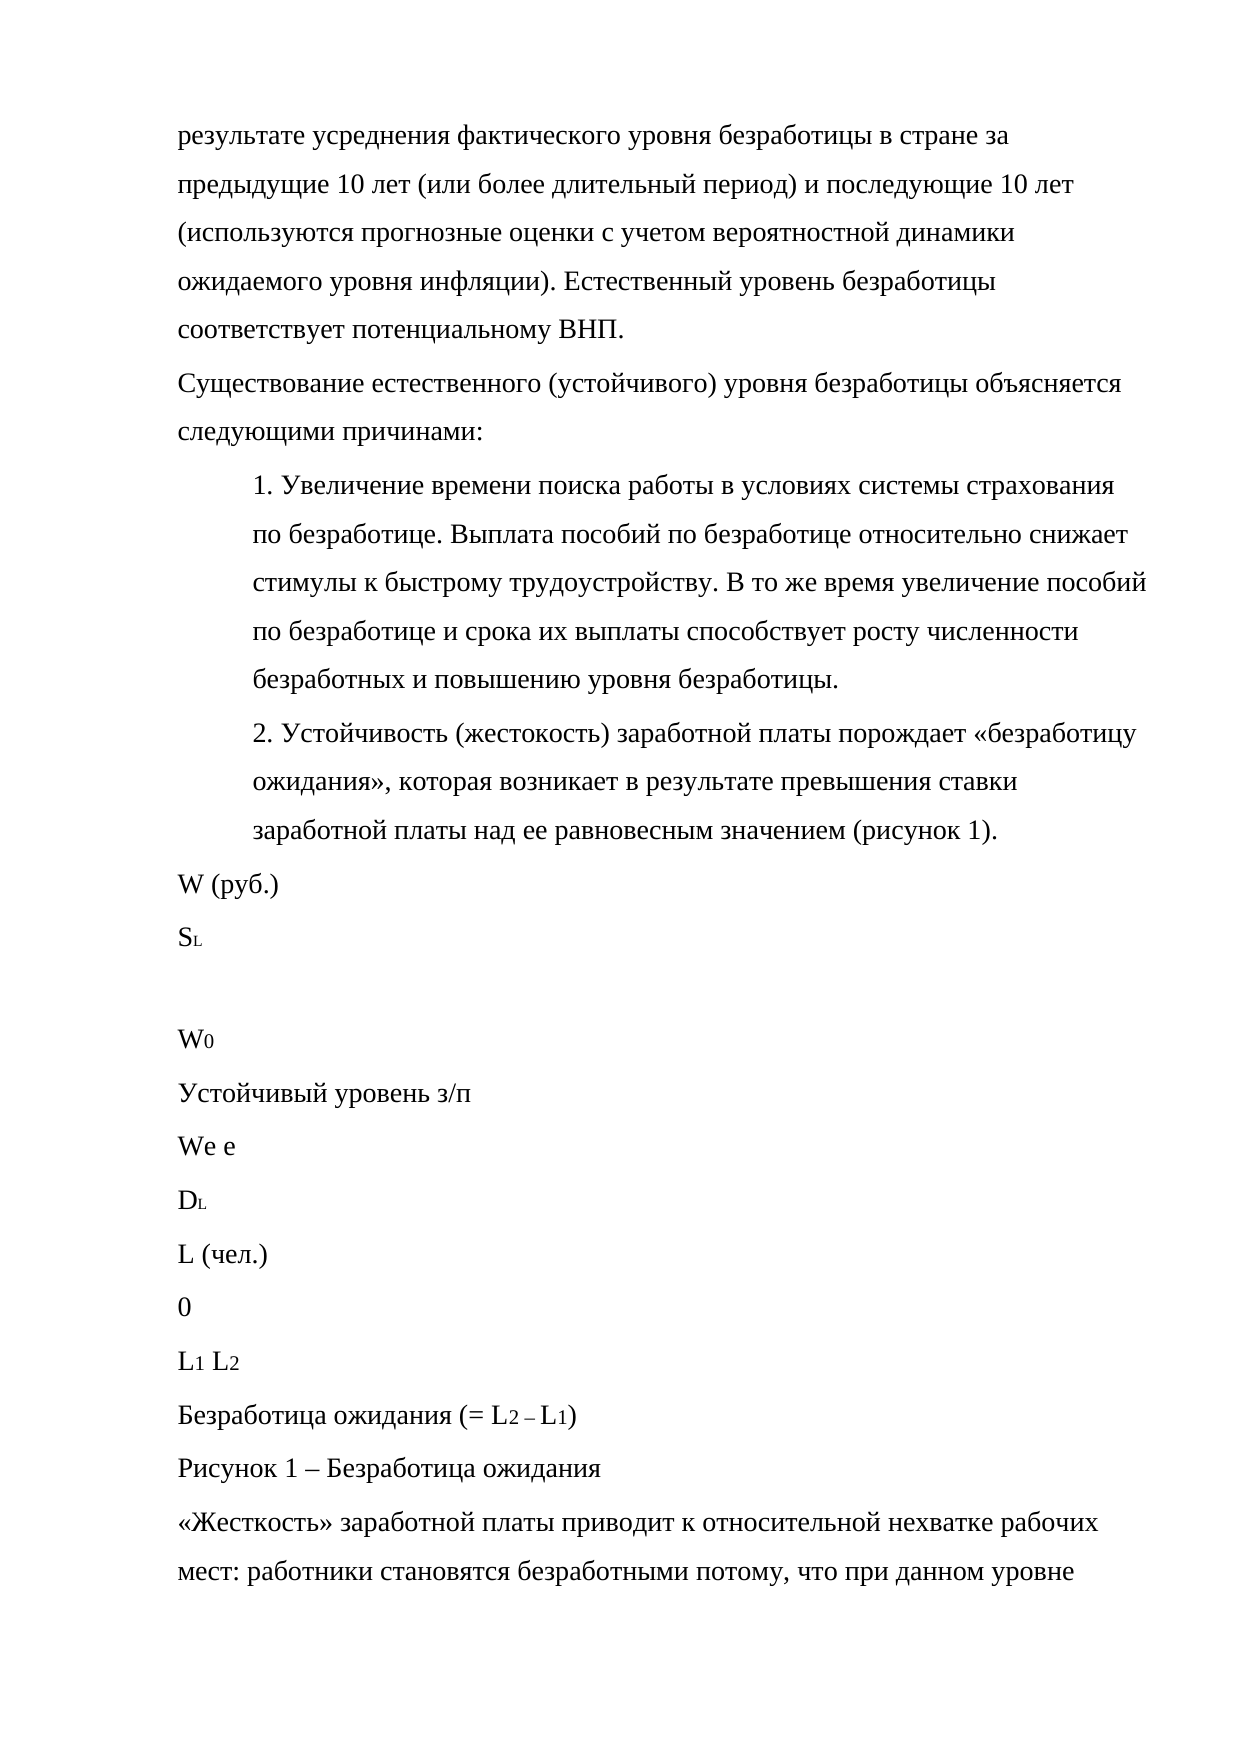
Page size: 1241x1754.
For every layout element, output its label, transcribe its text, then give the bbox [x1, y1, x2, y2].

text L1 L2 [177, 1344, 1152, 1376]
text Безработица ожидания (= L2 – L1) [177, 1398, 1152, 1430]
text L (чел.) [177, 1237, 1152, 1269]
text Существование естественного (устойчивого) уровня безработицы объясняется следующими причинами: [177, 366, 1152, 447]
text SL [177, 920, 1152, 953]
text We e [177, 1129, 1152, 1162]
text DL [177, 1183, 1152, 1216]
text W0 [177, 1022, 1152, 1054]
text 1. Увеличение времени поиска работы в условиях системы страхования по безработице. Выплата пособий по безработице относительно снижает стимулы к быстрому трудоустройству. В то же время увеличение пособий по безработице и срока их выплаты способствует росту численности безработных и повышению уровня безработицы. [252, 468, 1152, 695]
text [177, 118, 1152, 345]
text 0 [177, 1290, 1152, 1323]
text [177, 1505, 1152, 1586]
text Рисунок 1 – Безработица ожидания [177, 1451, 1152, 1484]
text Устойчивый уровень з/п [177, 1076, 1152, 1108]
text W (руб.) [177, 867, 1152, 899]
text 2. Устойчивость (жестокость) заработной платы порождает «безработицу ожидания», которая возникает в результате превышения ставки заработной платы над ее равновесным значением (рисунок 1). [252, 716, 1152, 845]
